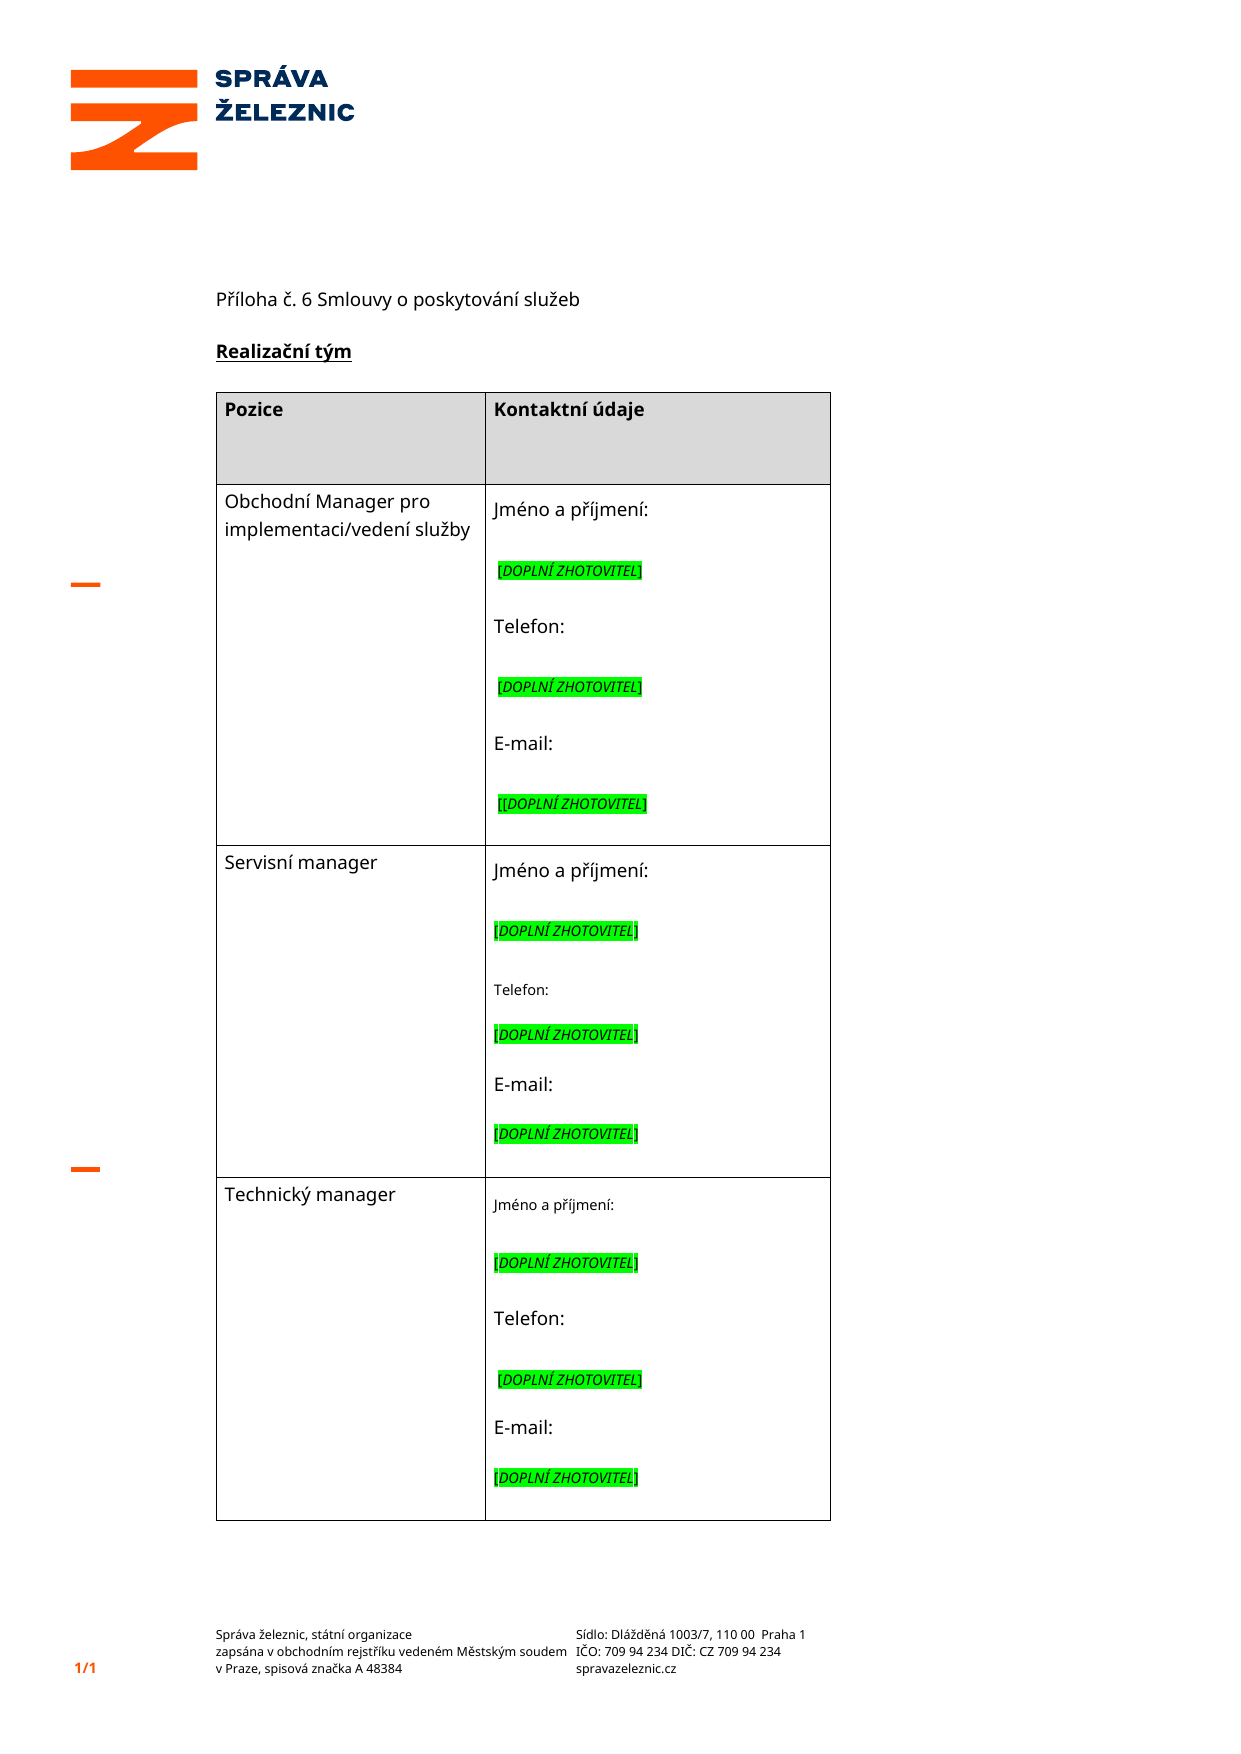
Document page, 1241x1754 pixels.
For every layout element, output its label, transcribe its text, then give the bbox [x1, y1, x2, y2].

text Realizační tým [216, 339, 1122, 364]
table_cell Jméno a příjmení: [DOPLNÍ ZHOTOVITEL] Telefon: [DOPLNÍ ZHOTOVITEL] E-mail: [DOPLNÍ ZHOTOVITEL] [486, 1178, 830, 1520]
table_header Kontaktní údaje [486, 393, 830, 484]
table_header Pozice [217, 393, 485, 484]
table_cell Jméno a příjmení: [DOPLNÍ ZHOTOVITEL] Telefon: [DOPLNÍ ZHOTOVITEL] E-mail: [DOPLNÍ ZHOTOVITEL] [486, 846, 830, 1177]
table_cell Jméno a příjmení: [DOPLNÍ ZHOTOVITEL] Telefon: [DOPLNÍ ZHOTOVITEL] E-mail: [[DOPLNÍ ZHOTOVITEL] [486, 485, 830, 845]
table_cell Obchodní Manager pro implementaci/vedení služby [217, 485, 485, 845]
table_cell Servisní manager [217, 846, 485, 1177]
text Příloha č. 6 Smlouvy o poskytování služeb [216, 286, 1122, 311]
table_cell Technický manager [217, 1178, 485, 1520]
